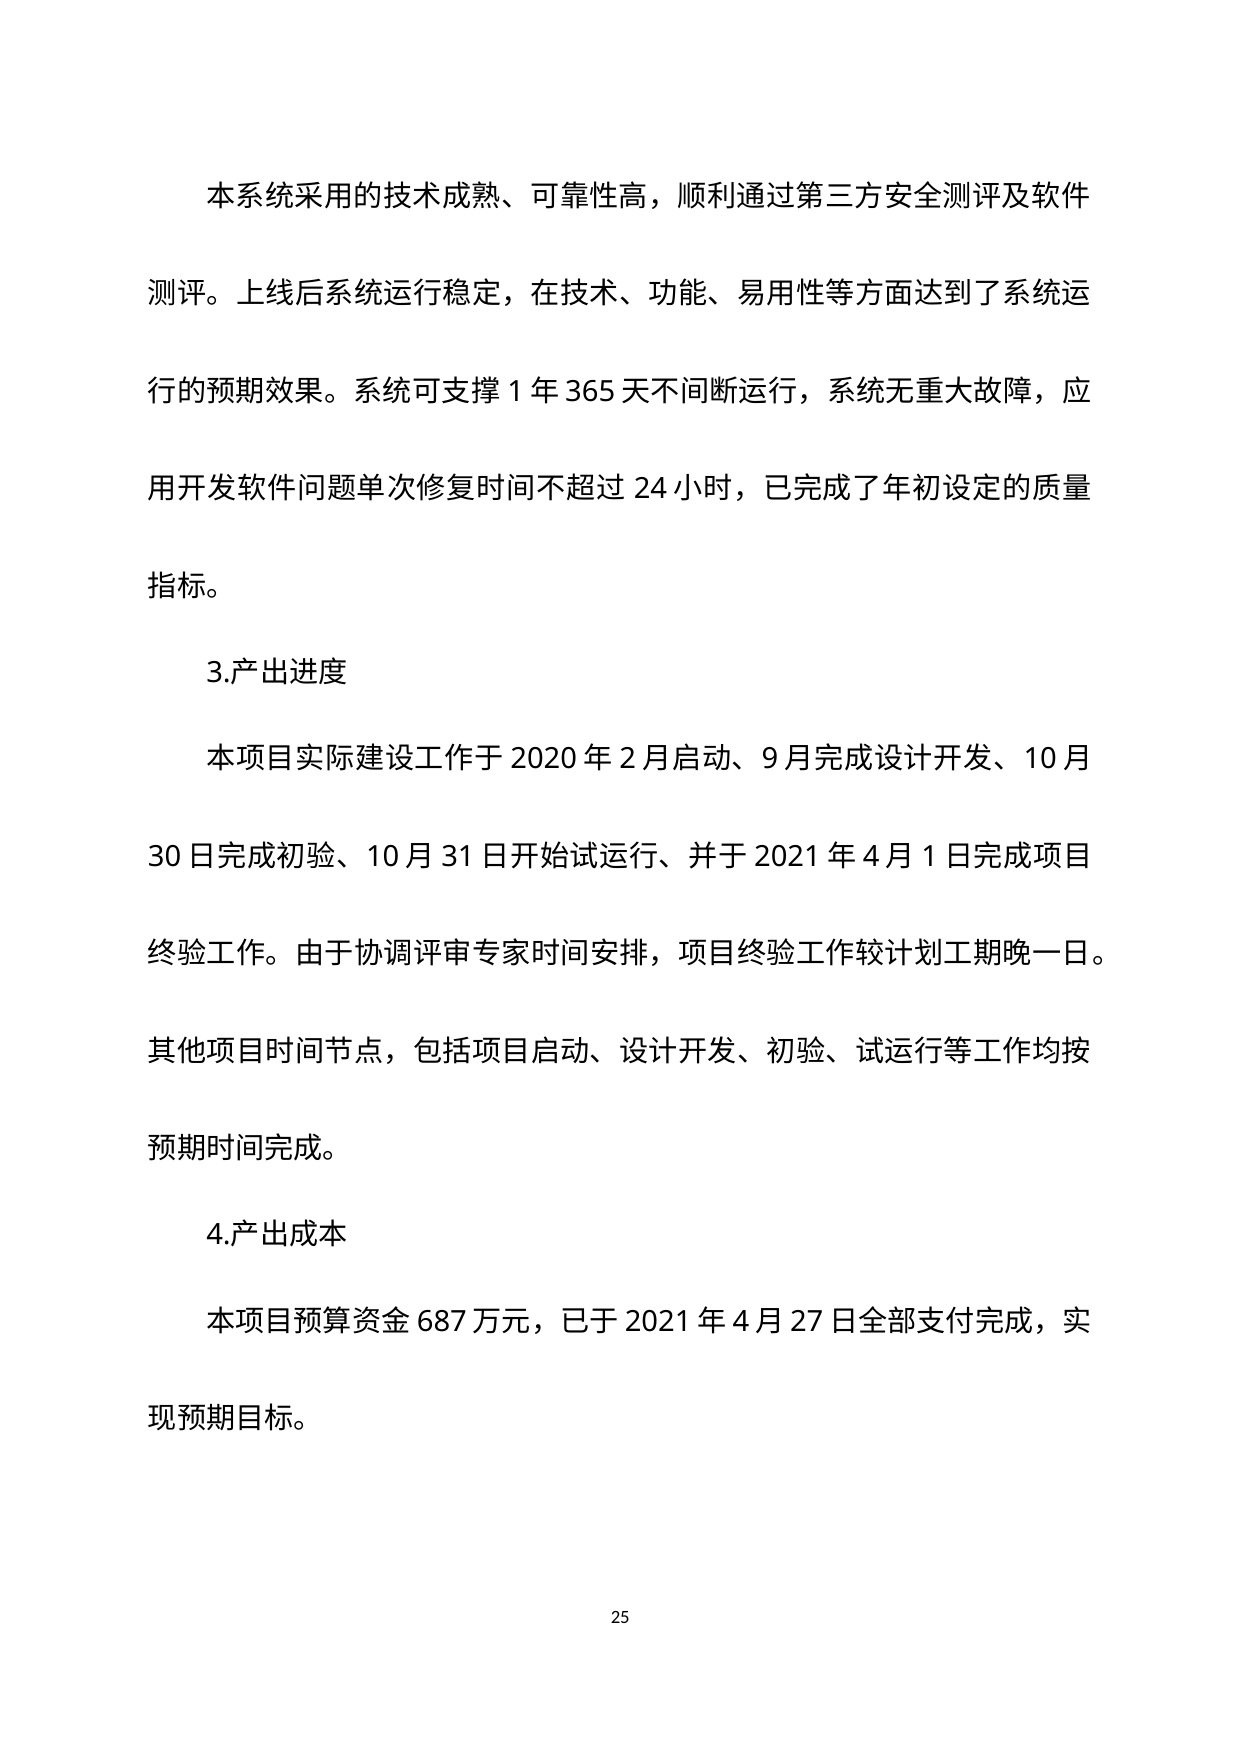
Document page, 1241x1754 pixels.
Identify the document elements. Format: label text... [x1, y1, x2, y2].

text 4.产出成本 [148, 1200, 1092, 1265]
text 3.产出进度 [148, 637, 1092, 702]
text 本项目预算资金687万元，已于2021年4月27日全部支付完成，实现预期目标。 [148, 1286, 1092, 1448]
text 本项目实际建设工作于2020年2月启动、9月完成设计开发、10月30日完成初验、10月31日开始试运行、并于2021年4月1日完成项目终验工作。由于协调评审专家时间安排，项目终验工作较计划工期晚一日。其他项目时间节点，包括项目启动、设计开发、初验、试运行等工作均按预期时间完成。 [148, 723, 1092, 1178]
text 本系统采用的技术成熟、可靠性高，顺利通过第三方安全测评及软件测评。上线后系统运行稳定，在技术、功能、易用性等方面达到了系统运行的预期效果。系统可支撑1年365天不间断运行，系统无重大故障，应用开发软件问题单次修复时间不超过24小时，已完成了年初设定的质量指标。 [148, 161, 1092, 616]
